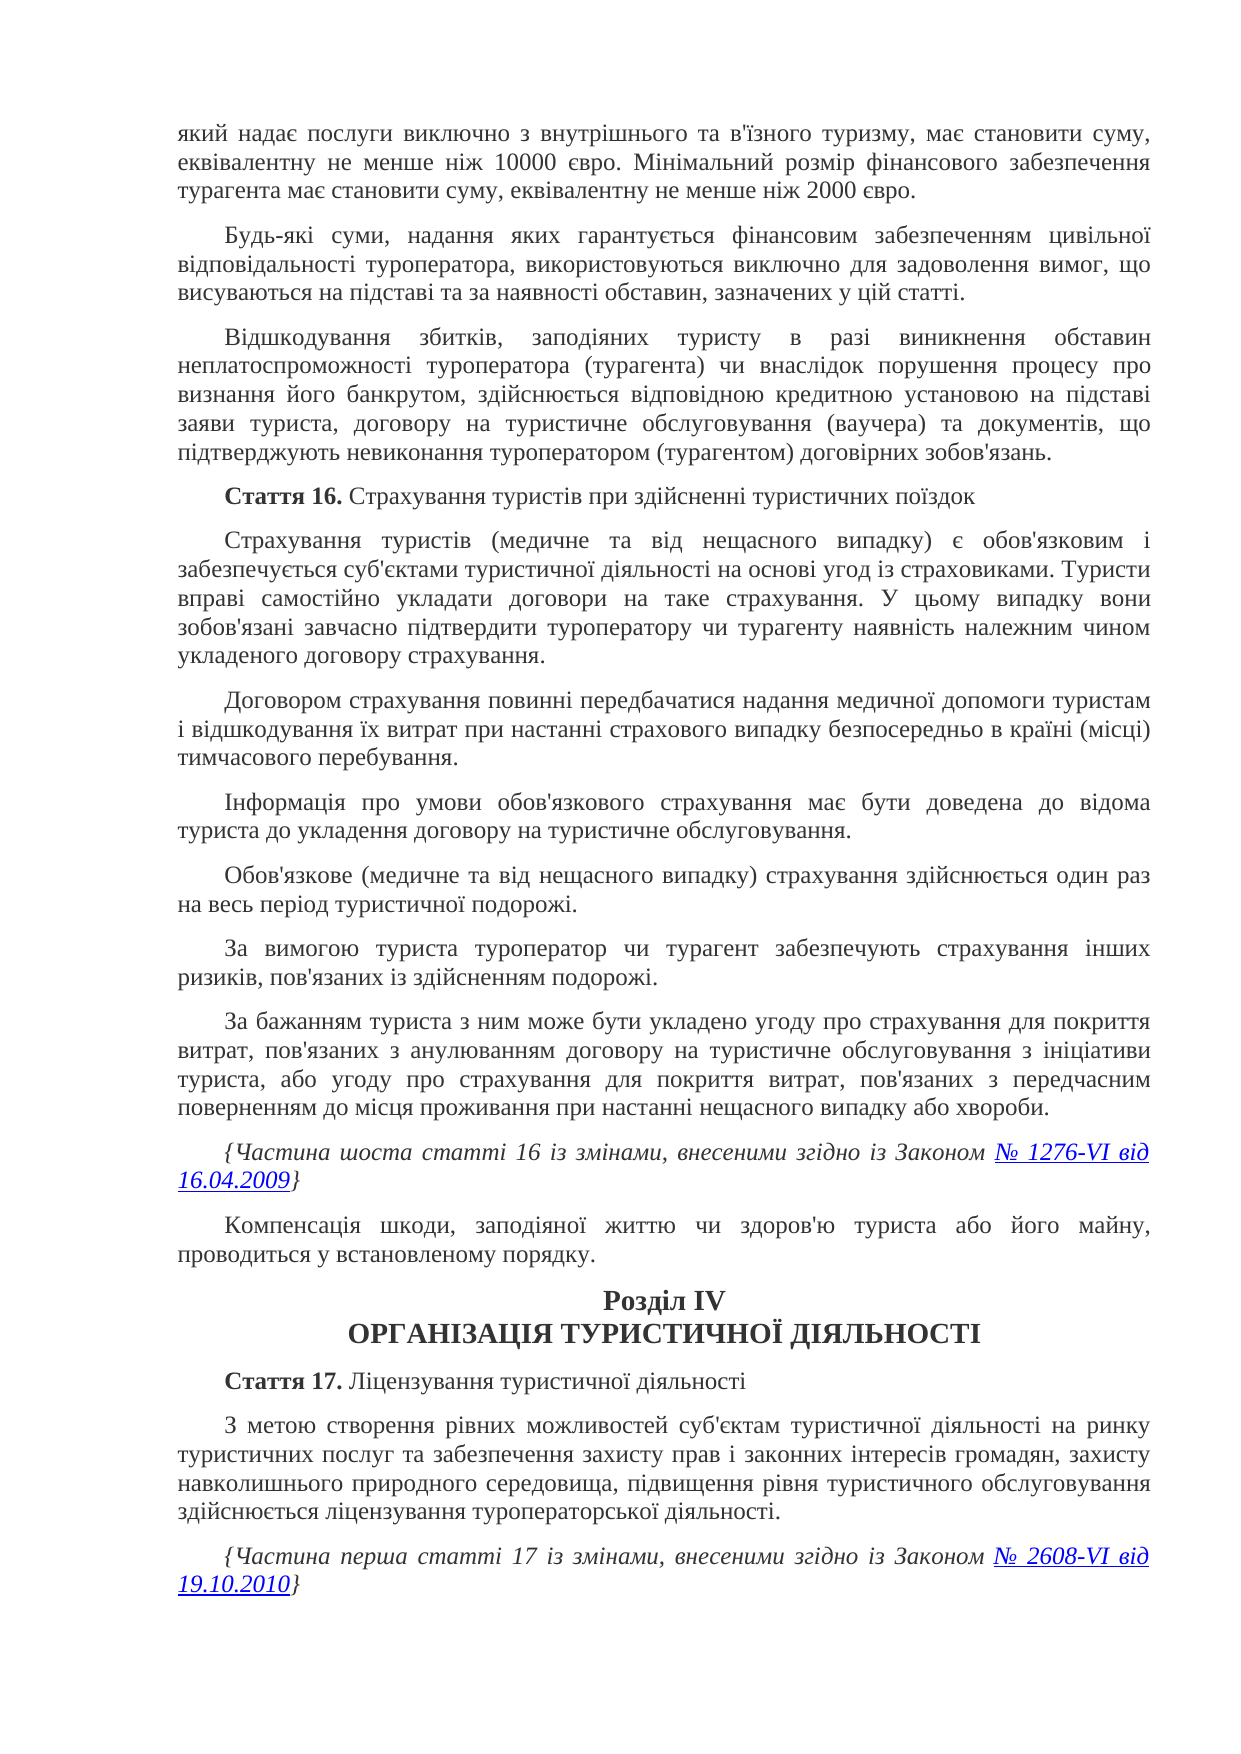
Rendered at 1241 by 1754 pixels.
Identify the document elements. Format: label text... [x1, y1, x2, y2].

text Стаття 17. Ліцензування туристичної діяльності [177, 1366, 1152, 1394]
text {Частина шоста статті 16 із змінами, внесеними згідно із Законом № 1276-VI від 16.04.2009} [177, 1137, 1152, 1194]
text {Частина перша статті 17 із змінами, внесеними згідно із Законом № 2608-VI від 19.10.2010} [177, 1541, 1152, 1598]
text Договором страхування повинні передбачатися надання медичної допомоги туристам і відшкодування їх витрат при настанні страхового випадку безпосередньо в країні (місці) тимчасового перебування. [177, 685, 1152, 771]
text Стаття 16. Страхування туристів при здійсненні туристичних поїздок [177, 481, 1152, 510]
text Будь-які суми, надання яких гарантується фінансовим забезпеченням цивільної відповідальності туроператора, використовуються виключно для задоволення вимог, що висуваються на підставі та за наявності обставин, зазначених у цій статті. [177, 220, 1152, 306]
text Страхування туристів (медичне та від нещасного випадку) є обов'язковим і забезпечується суб'єктами туристичної діяльності на основі угод із страховиками. Туристи вправі самостійно укладати договори на таке страхування. У цьому випадку вони зобов'язані завчасно підтвердити туроператору чи турагенту наявність належним чином укладеного договору страхування. [177, 526, 1152, 669]
text З метою створення рівних можливостей суб'єктам туристичної діяльності на ринку туристичних послуг та забезпечення захисту прав і законних інтересів громадян, захисту навколишнього природного середовища, підвищення рівня туристичного обслуговування здійснюється ліцензування туроператорської діяльності. [177, 1410, 1152, 1525]
text За бажанням туриста з ним може бути укладено угоду про страхування для покриття витрат, пов'язаних з анулюванням договору на туристичне обслуговування з ініціативи туриста, або угоду про страхування для покриття витрат, пов'язаних з передчасним поверненням до місця проживання при настанні нещасного випадку або хвороби. [177, 1006, 1152, 1121]
text Відшкодування збитків, заподіяних туристу в разі виникнення обставин неплатоспроможності туроператора (турагента) чи внаслідок порушення процесу про визнання його банкрутом, здійснюється відповідною кредитною установою на підставі заяви туриста, договору на туристичне обслуговування (ваучера) та документів, що підтверджують невиконання туроператором (турагентом) договірних зобов'язань. [177, 322, 1152, 466]
text Компенсація шкоди, заподіяної життю чи здоров'ю туриста або його майну, проводиться у встановленому порядку. [177, 1210, 1152, 1267]
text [177, 118, 1152, 204]
text Обов'язкове (медичне та від нещасного випадку) страхування здійснюється один раз на весь період туристичної подорожі. [177, 860, 1152, 917]
text Інформація про умови обов'язкового страхування має бути доведена до відома туриста до укладення договору на туристичне обслуговування. [177, 787, 1152, 844]
text Розділ IV ОРГАНІЗАЦІЯ ТУРИСТИЧНОЇ ДІЯЛЬНОСТІ [224, 1283, 1105, 1350]
text За вимогою туриста туроператор чи турагент забезпечують страхування інших ризиків, пов'язаних із здійсненням подорожі. [177, 933, 1152, 991]
